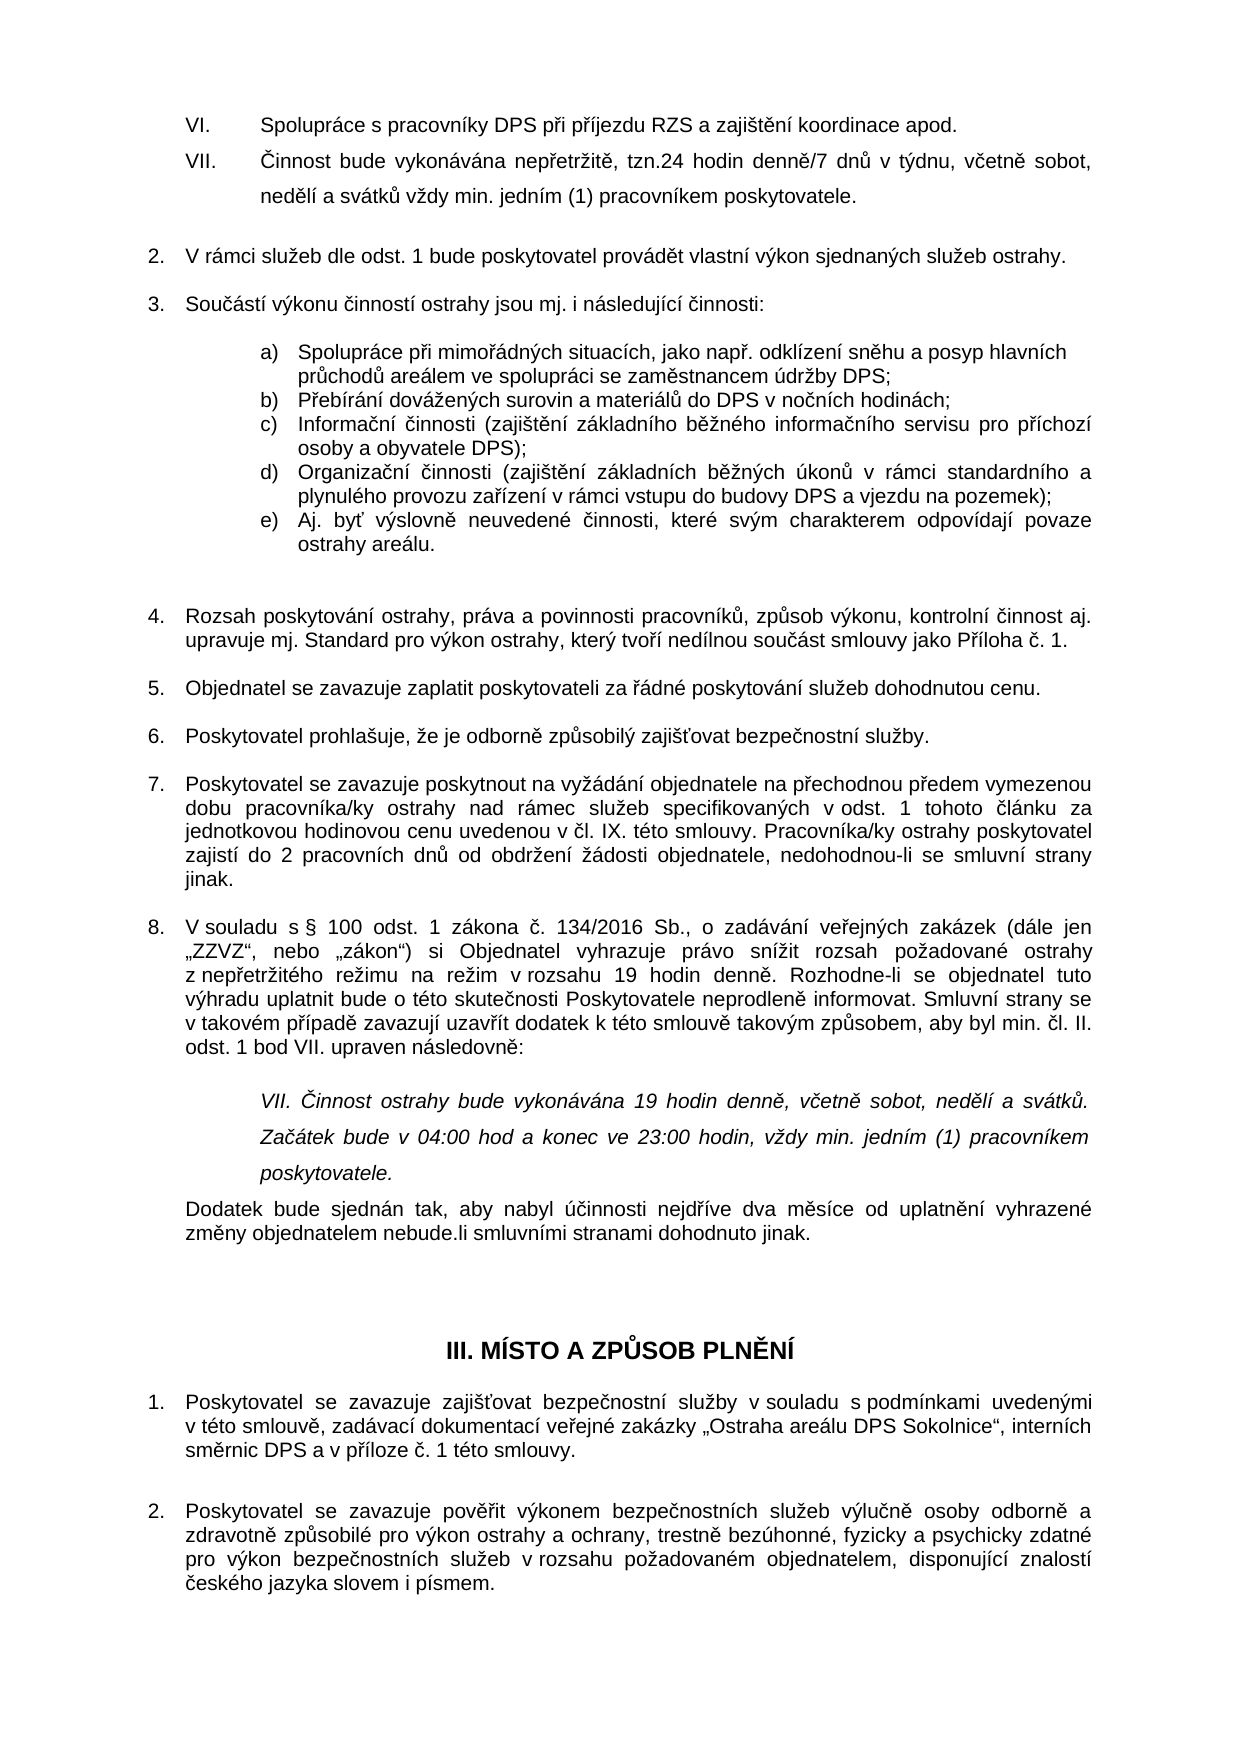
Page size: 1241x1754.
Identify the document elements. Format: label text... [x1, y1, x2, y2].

list Poskytovatel se zavazuje zajišťovat bezpečnostní služby v souladu s podmínkami uvedenými v této smlouvě, zadávací dokumentací veřejné zakázky „Ostraha areálu DPS Sokolnice“, interních směrnic DPS a v příloze č. 1 této smlouvy. [148, 1390, 1093, 1462]
list V rámci služeb dle odst. 1 bude poskytovatel provádět vlastní výkon sjednaných služeb ostrahy. [148, 244, 1093, 268]
list V souladu s § 100 odst. 1 zákona č. 134/2016 Sb., o zadávání veřejných zakázek (dále jen „ZZVZ“, nebo „zákon“) si Objednatel vyhrazuje právo snížit rozsah požadované ostrahy z nepřetržitého režimu na režim v rozsahu 19 hodin denně. Rozhodne-li se objednatel tuto výhradu uplatnit bude o této skutečnosti Poskytovatele neprodleně informovat. Smluvní strany se v takovém případě zavazují uzavřít dodatek k této smlouvě takovým způsobem, aby byl min. čl. II. odst. 1 bod VII. upraven následovně: [148, 915, 1093, 1059]
list Objednatel se zavazuje zaplatit poskytovateli za řádné poskytování služeb dohodnutou cenu. [148, 676, 1093, 699]
list Informační činnosti (zajištění základního běžného informačního servisu pro příchozí osoby a obyvatele DPS); [260, 412, 1093, 460]
list Organizační činnosti (zajištění základních běžných úkonů v rámci standardního a plynulého provozu zařízení v rámci vstupu do budovy DPS a vjezdu na pozemek); [260, 460, 1093, 508]
list Rozsah poskytování ostrahy, práva a povinnosti pracovníků, způsob výkonu, kontrolní činnost aj. upravuje mj. Standard pro výkon ostrahy, který tvoří nedílnou součást smlouvy jako Příloha č. 1. [148, 604, 1093, 652]
list Činnost bude vykonávána nepřetržitě, tzn.24 hodin denně/7 dnů v týdnu, včetně sobot, nedělí a svátků vždy min. jedním (1) pracovníkem poskytovatele. [185, 148, 1093, 208]
list Spolupráce s pracovníky DPS při příjezdu RZS a zajištění koordinace apod. [185, 112, 1093, 136]
text Dodatek bude sjednán tak, aby nabyl účinnosti nejdříve dva měsíce od uplatnění vyhrazené změny objednatelem nebude.li smluvními stranami dohodnuto jinak. [185, 1197, 1093, 1245]
list Součástí výkonu činností ostrahy jsou mj. i následující činnosti: [148, 292, 1093, 316]
list Poskytovatel se zavazuje pověřit výkonem bezpečnostních služeb výlučně osoby odborně a zdravotně způsobilé pro výkon ostrahy a ochrany, trestně bezúhonné, fyzicky a psychicky zdatné pro výkon bezpečnostních služeb v rozsahu požadovaném objednatelem, disponující znalostí českého jazyka slovem i písmem. [148, 1499, 1093, 1595]
text III. MÍSTO A ZPŮSOB PLNĚNÍ [148, 1336, 1093, 1365]
list Přebírání dovážených surovin a materiálů do DPS v nočních hodinách; [260, 388, 1093, 412]
list Spolupráce při mimořádných situacích, jako např. odklízení sněhu a posyp hlavních průchodů areálem ve spolupráci se zaměstnancem údržby DPS; [260, 340, 1093, 388]
list Aj. byť výslovně neuvedené činnosti, které svým charakterem odpovídají povaze ostrahy areálu. [260, 508, 1093, 556]
list Poskytovatel se zavazuje poskytnout na vyžádání objednatele na přechodnou předem vymezenou dobu pracovníka/ky ostrahy nad rámec služeb specifikovaných v odst. 1 tohoto článku za jednotkovou hodinovou cenu uvedenou v čl. IX. této smlouvy. Pracovníka/ky ostrahy poskytovatel zajistí do 2 pracovních dnů od obdržení žádosti objednatele, nedohodnou-li se smluvní strany jinak. [148, 771, 1093, 891]
list VII. Činnost ostrahy bude vykonávána 19 hodin denně, včetně sobot, nedělí a svátků. Začátek bude v 04:00 hod a konec ve 23:00 hodin, vždy min. jedním (1) pracovníkem poskytovatele. [260, 1089, 1093, 1185]
list Poskytovatel prohlašuje, že je odborně způsobilý zajišťovat bezpečnostní služby. [148, 723, 1093, 747]
